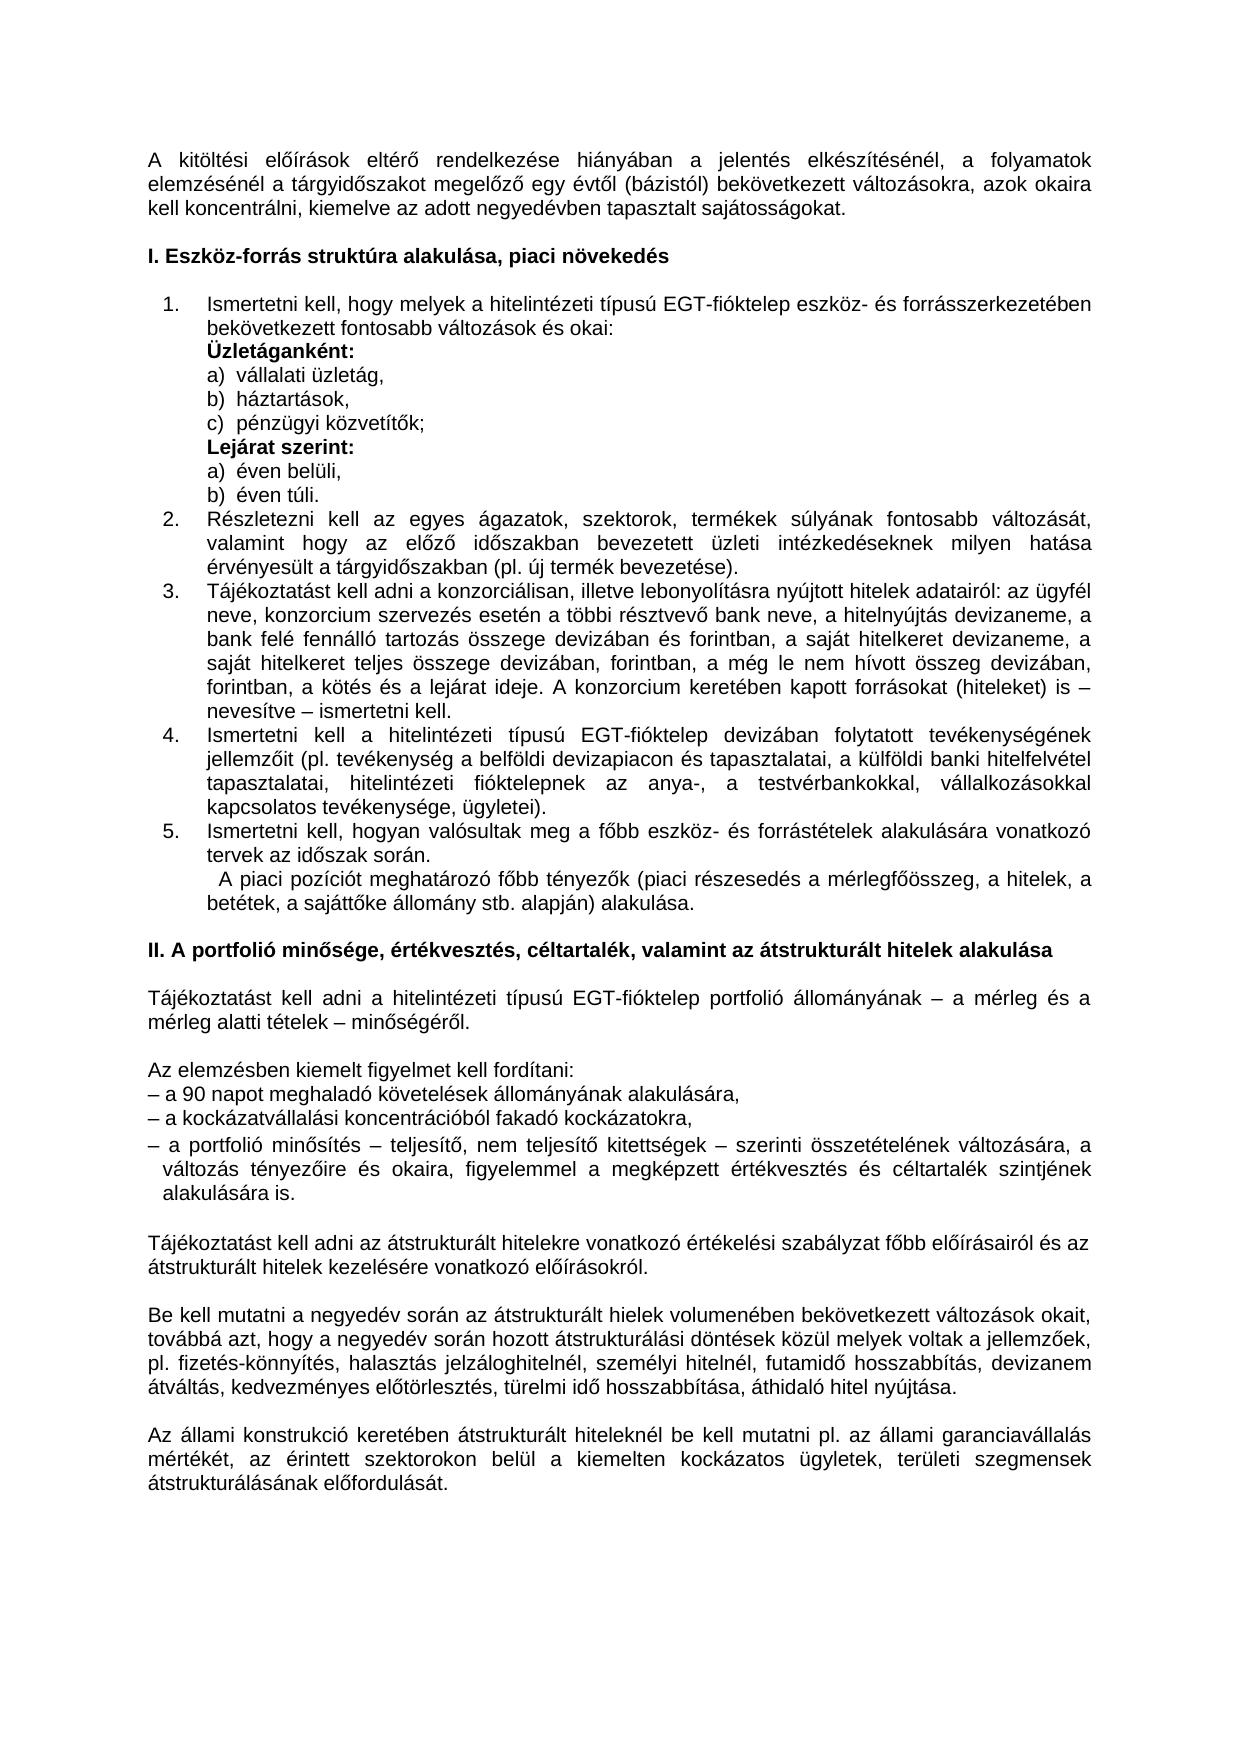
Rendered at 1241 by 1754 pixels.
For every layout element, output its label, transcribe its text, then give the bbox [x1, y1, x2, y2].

list pénzügyi közvetítők; [207, 411, 1093, 435]
text II. A portfolió minősége, értékvesztés, céltartalék, valamint az átstrukturált hitelek alakulása [148, 938, 1093, 962]
text – a 90 napot meghaladó követelések állományának alakulására, [148, 1082, 1093, 1106]
list Ismertetni kell, hogy melyek a hitelintézeti típusú EGT-fióktelep eszköz- és forrásszerkezetében bekövetkezett fontosabb változások és okai: [162, 291, 1093, 339]
list Részletezni kell az egyes ágazatok, szektorok, termékek súlyának fontosabb változását, valamint hogy az előző időszakban bevezetett üzleti intézkedéseknek milyen hatása érvényesült a tárgyidőszakban (pl. új termék bevezetése). [162, 507, 1093, 579]
list Tájékoztatást kell adni a konzorciálisan, illetve lebonyolításra nyújtott hitelek adatairól: az ügyfél neve, konzorcium szervezés esetén a többi résztvevő bank neve, a hitelnyújtás devizaneme, a bank felé fennálló tartozás összege devizában és forintban, a saját hitelkeret devizaneme, a saját hitelkeret teljes összege devizában, forintban, a még le nem hívott összeg devizában, forintban, a kötés és a lejárat ideje. A konzorcium keretében kapott forrásokat (hiteleket) is – nevesítve – ismertetni kell. [162, 579, 1093, 723]
list éven túli. [207, 483, 1093, 507]
text – a kockázatvállalási koncentrációból fakadó kockázatokra, [148, 1106, 1093, 1130]
text Tájékoztatást kell adni az átstrukturált hitelekre vonatkozó értékelési szabályzat főbb előírásairól és az átstrukturált hitelek kezelésére vonatkozó előírásokról. [148, 1231, 1093, 1279]
list éven belüli, [207, 459, 1093, 483]
list Ismertetni kell, hogyan valósultak meg a főbb eszköz- és forrástételek alakulására vonatkozó tervek az időszak során. [162, 818, 1093, 866]
text A kitöltési előírások eltérő rendelkezése hiányában a jelentés elkészítésénél, a folyamatok elemzésénél a tárgyidőszakot megelőző egy évtől (bázistól) bekövetkezett változásokra, azok okaira kell koncentrálni, kiemelve az adott negyedévben tapasztalt sajátosságokat. [148, 148, 1093, 219]
list háztartások, [207, 387, 1093, 411]
list vállalati üzletág, [207, 363, 1093, 387]
text I. Eszköz-forrás struktúra alakulása, piaci növekedés [148, 243, 1093, 267]
text Tájékoztatást kell adni a hitelintézeti típusú EGT-fióktelep portfolió állományának – a mérleg és a mérleg alatti tételek – minőségéről. [148, 986, 1093, 1034]
text Be kell mutatni a negyedév során az átstrukturált hielek volumenében bekövetkezett változások okait, továbbá azt, hogy a negyedév során hozott átstrukturálási döntések közül melyek voltak a jellemzőek, pl. fizetés-könnyítés, halasztás jelzáloghitelnél, személyi hitelnél, futamidő hosszabbítás, devizanem átváltás, kedvezményes előtörlesztés, türelmi idő hosszabbítása, áthidaló hitel nyújtása. [148, 1303, 1093, 1398]
text Az állami konstrukció keretében átstrukturált hiteleknél be kell mutatni pl. az állami garanciavállalás mértékét, az érintett szektorokon belül a kiemelten kockázatos ügyletek, területi szegmensek átstrukturálásának előfordulását. [148, 1422, 1093, 1494]
text Az elemzésben kiemelt figyelmet kell fordítani: [148, 1058, 1093, 1082]
text Lejárat szerint: [162, 435, 1093, 459]
list Ismertetni kell a hitelintézeti típusú EGT-fióktelep devizában folytatott tevékenységének jellemzőit (pl. tevékenység a belföldi devizapiacon és tapasztalatai, a külföldi banki hitelfelvétel tapasztalatai, hitelintézeti fióktelepnek az anya-, a testvérbankokkal, vállalkozásokkal kapcsolatos tevékenysége, ügyletei). [162, 723, 1093, 818]
text A piaci pozíciót meghatározó főbb tényezők (piaci részesedés a mérlegfőösszeg, a hitelek, a betétek, a sajáttőke állomány stb. alapján) alakulása. [162, 866, 1093, 914]
text Üzletáganként: [162, 339, 1093, 363]
text – a portfolió minősítés – teljesítő, nem teljesítő kitettségek – szerinti összetételének változására, a változás tényezőire és okaira, figyelemmel a megképzett értékvesztés és céltartalék szintjének alakulására is. [148, 1132, 1093, 1204]
